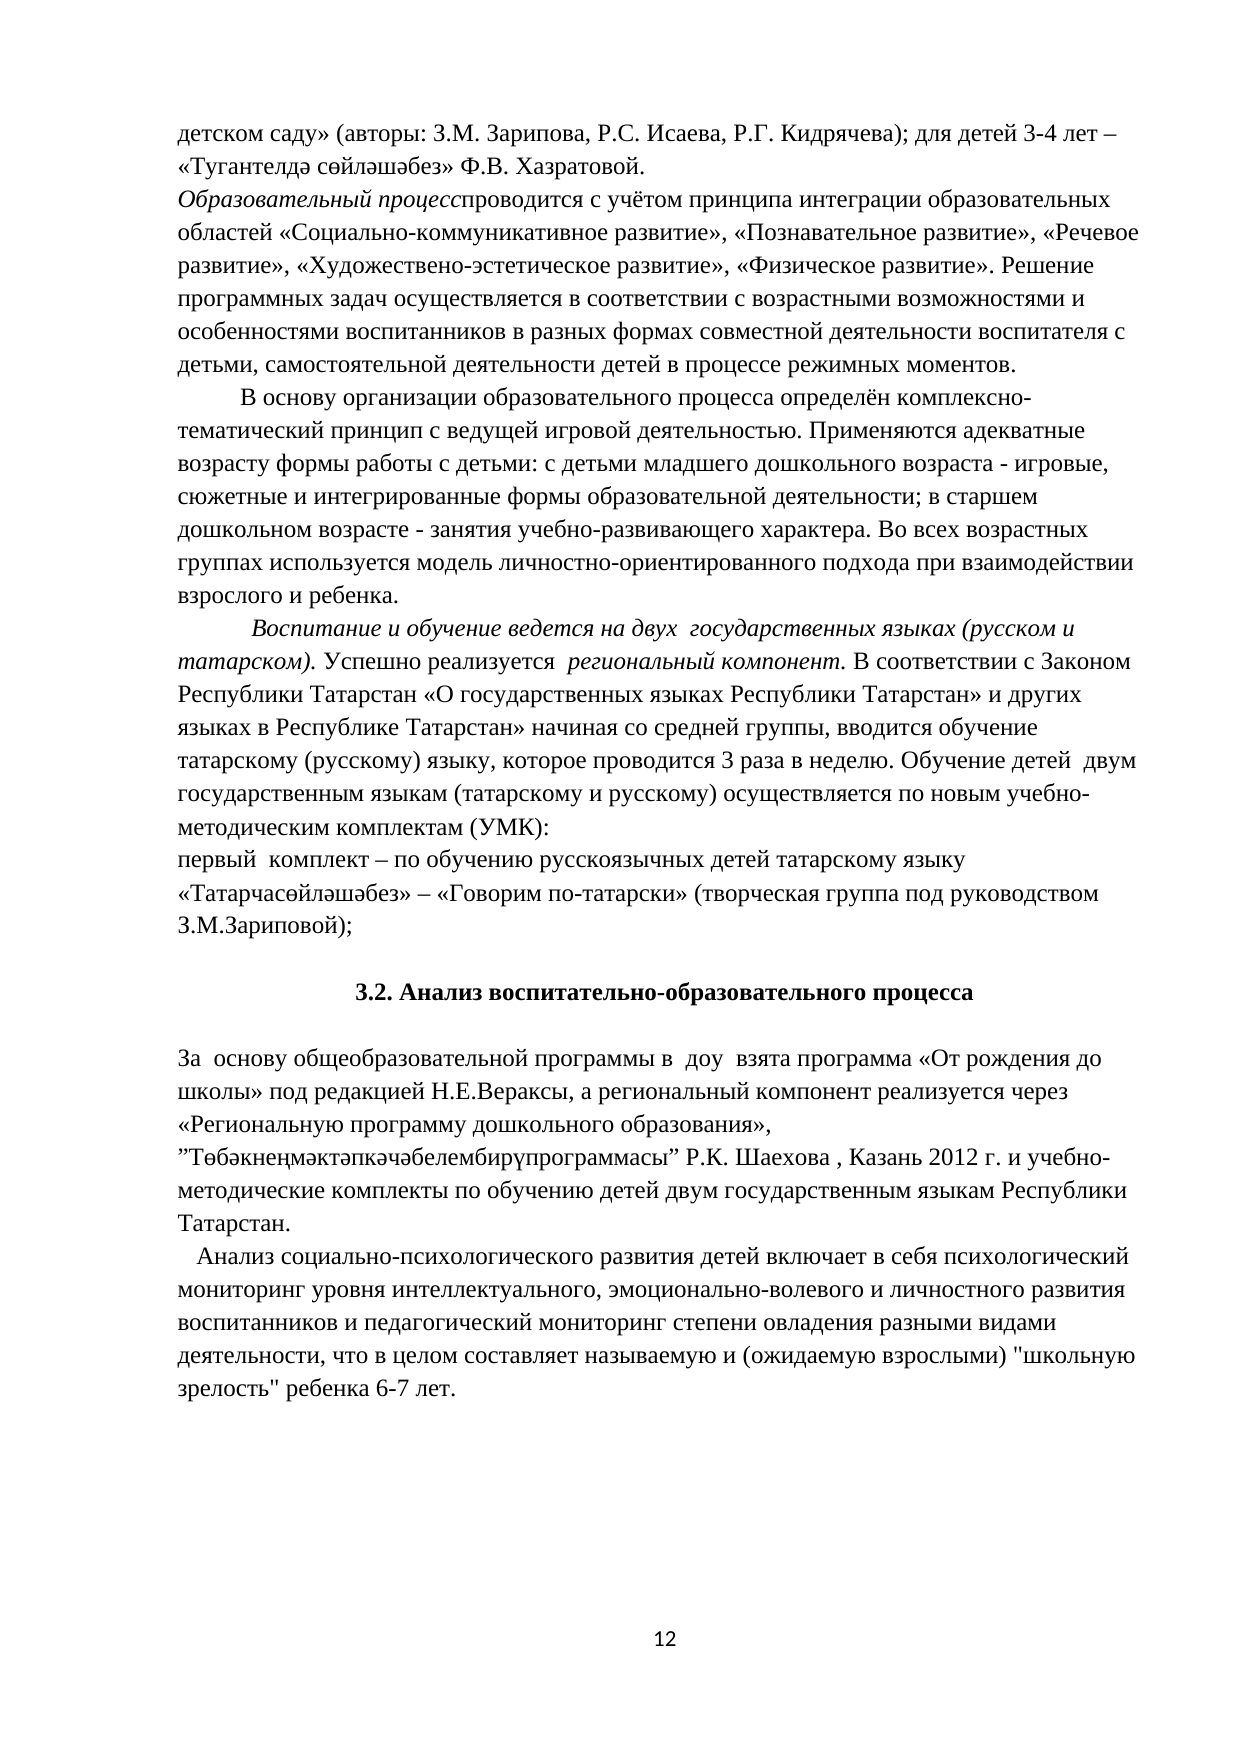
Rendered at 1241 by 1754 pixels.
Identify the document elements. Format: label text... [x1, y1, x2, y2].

text первый комплект – по обучению русскоязычных детей татарскому языку «Татарчасөйләшәбез» – «Говорим по-татарски» (творческая группа под руководством З.М.Зариповой); [177, 844, 1152, 939]
text Анализ социально-психологического развития детей включает в себя психологический мониторинг уровня интеллектуального, эмоционально-волевого и личностного развития воспитанников и педагогический мониторинг степени овладения разными видами деятельности, что в целом составляет называемую и (ожидаемую взрослыми) "школьную зрелость" ребенка 6-7 лет. [177, 1241, 1152, 1402]
text В основу организации образовательного процесса определён комплексно-тематический принцип с ведущей игровой деятельностью. Применяются адекватные возрасту формы работы с детьми: с детьми младшего дошкольного возраста - игровые, сюжетные и интегрированные формы образовательной деятельности; в старшем дошкольном возрасте - занятия учебно-развивающего характера. Во всех возрастных группах используется модель личностно-ориентированного подхода при взаимодействии взрослого и ребенка. [177, 382, 1152, 609]
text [177, 118, 1152, 180]
text Воспитание и обучение ведется на двух государственных языках (русском и татарском). Успешно реализуется региональный компонент. В соответствии с Законом Республики Татарстан «О государственных языках Республики Татарстан» и других языках в Республике Татарстан» начиная со средней группы, вводится обучение татарскому (русскому) языку, которое проводится 3 раза в неделю. Обучение детей двум государственным языкам (татарскому и русскому) осуществляется по новым учебно-методическим комплектам (УМК): [177, 613, 1152, 840]
text Образовательный процесспроводится с учётом принципа интеграции образовательных областей «Социально-коммуникативное развитие», «Познавательное развитие», «Речевое развитие», «Художествено-эстетическое развитие», «Физическое развитие». Решение программных задач осуществляется в соответствии с возрастными возможностями и особенностями воспитанников в разных формах совместной деятельности воспитателя с детьми, самостоятельной деятельности детей в процессе режимных моментов. [177, 184, 1152, 378]
text За основу общеобразовательной программы в доу взята программа «От рождения до школы» под редакцией Н.Е.Вераксы, а региональный компонент реализуется через «Региональную программу дошкольного образования», ”Төбәкнеңмәктәпкәчәбелембирүпрограммасы” Р.К. Шаехова , Казань 2012 г. и учебно-методические комплекты по обучению детей двум государственным языкам Республики Татарстан. [177, 1043, 1152, 1237]
text 3.2. Анализ воспитательно-образовательного процесса [177, 977, 1152, 1005]
